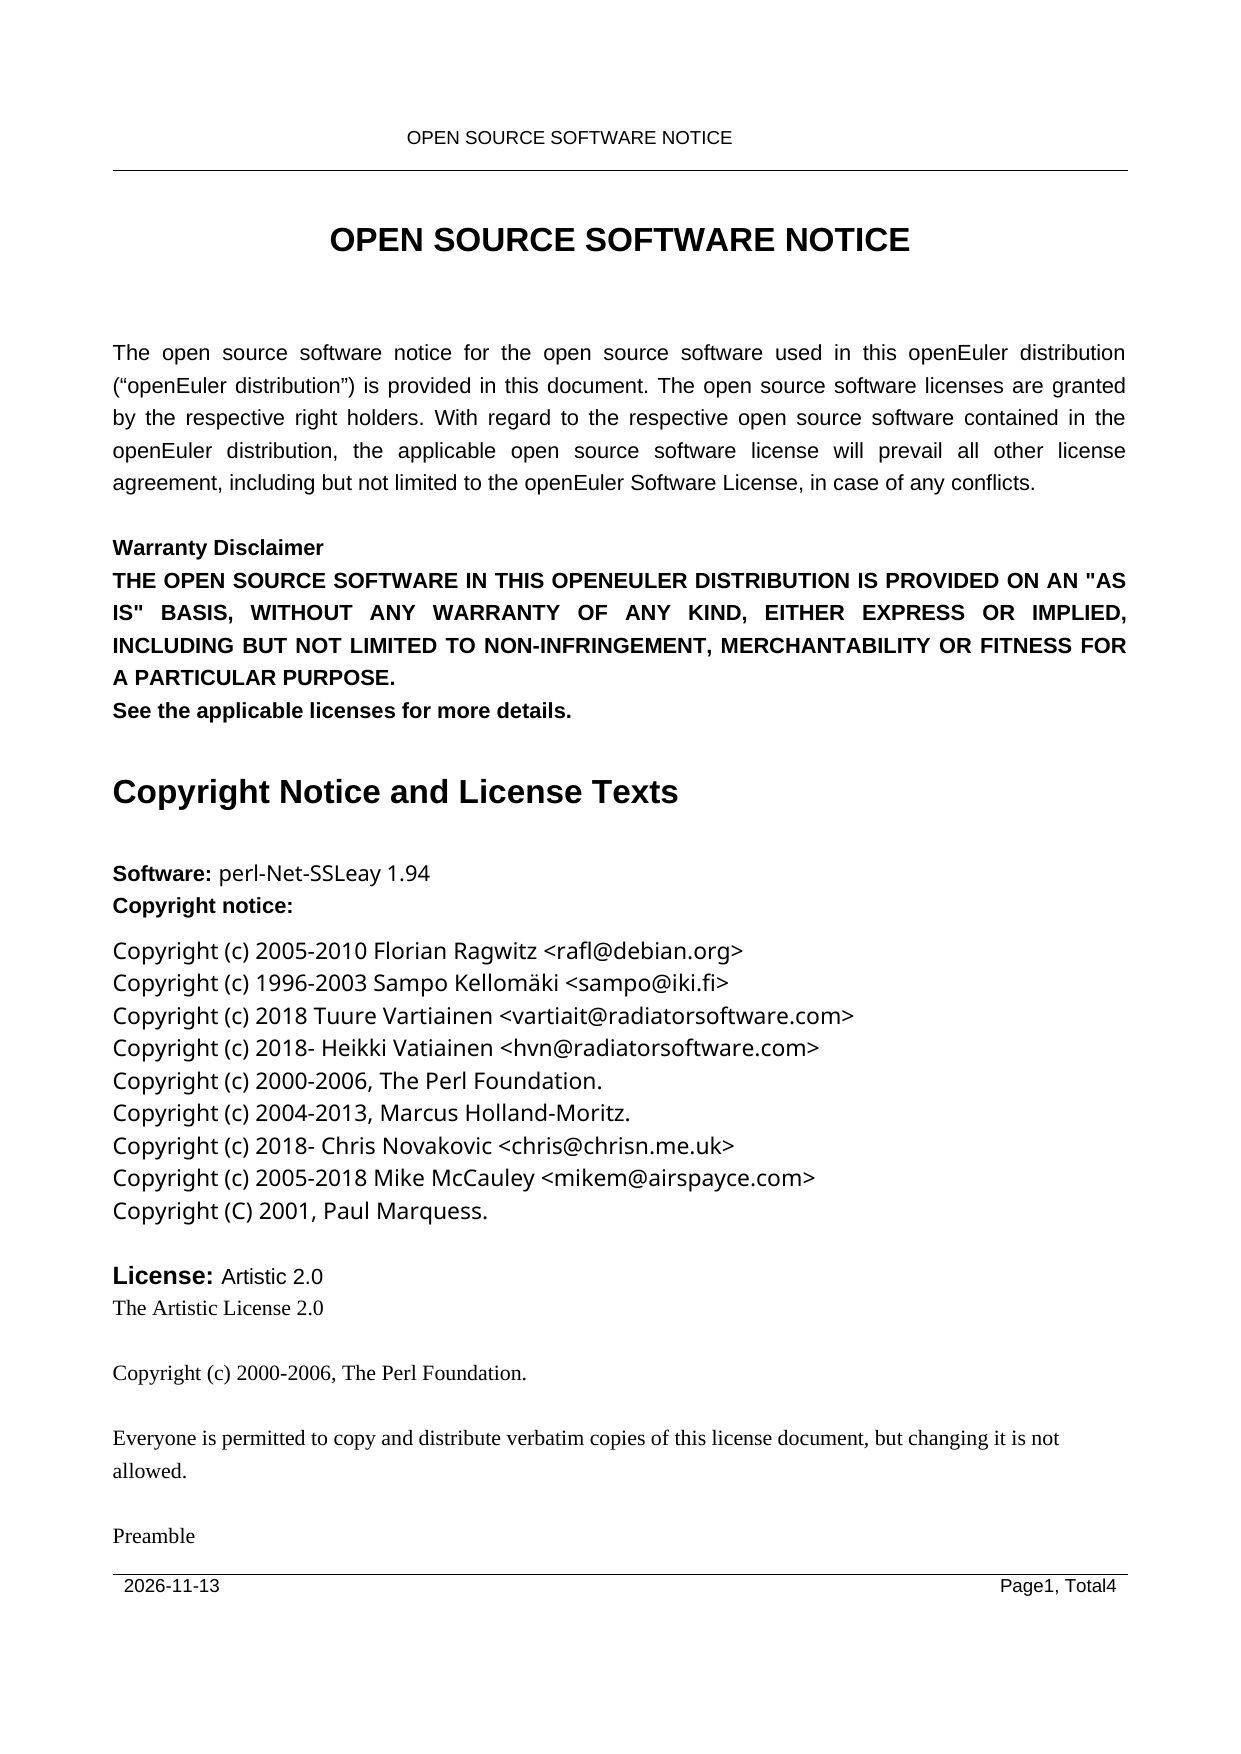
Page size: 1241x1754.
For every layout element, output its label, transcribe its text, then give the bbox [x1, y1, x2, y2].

text The Artistic License 2.0 [112, 1291, 1128, 1324]
text OPEN SOURCE SOFTWARE NOTICE [112, 206, 1128, 271]
title Software: perl-Net-SSLeay 1.94 [112, 856, 1128, 889]
text The open source software notice for the open source software used in this openEuler distribution (“openEuler distribution”) is provided in this document. The open source software licenses are granted by the respective right holders. With regard to the respective open source software contained in the openEuler distribution, the applicable open source software license will prevail all other license agreement, including but not limited to the openEuler Software License, in case of any conflicts. [112, 336, 1128, 499]
text Copyright Notice and License Texts [112, 759, 1128, 824]
text Preamble [112, 1519, 1128, 1551]
text Copyright (c) 2005-2010 Florian Ragwitz <rafl@debian.org> Copyright (c) 1996-2003 Sampo Kellomäki <sampo@iki.fi> Copyright (c) 2018 Tuure Vartiainen <vartiait@radiatorsoftware.com> Copyright (c) 2018- Heikki Vatiainen <hvn@radiatorsoftware.com> Copyright (c) 2000-2006, The Perl Foundation. Copyright (c) 2004-2013, Marcus Holland-Moritz. Copyright (c) 2018- Chris Novakovic <chris@chrisn.me.uk> Copyright (c) 2005-2018 Mike McCauley <mikem@airspayce.com> Copyright (C) 2001, Paul Marquess. [112, 934, 1128, 1259]
text Copyright notice: [112, 889, 1128, 921]
text License: Artistic 2.0 [112, 1259, 1128, 1291]
text Copyright (c) 2000-2006, The Perl Foundation. [112, 1356, 1128, 1389]
text Everyone is permitted to copy and distribute verbatim copies of this license document, but changing it is not allowed. [112, 1421, 1128, 1486]
text Warranty Disclaimer [112, 531, 1128, 564]
text THE OPEN SOURCE SOFTWARE IN THIS OPENEULER DISTRIBUTION IS PROVIDED ON AN "AS IS" BASIS, WITHOUT ANY WARRANTY OF ANY KIND, EITHER EXPRESS OR IMPLIED, INCLUDING BUT NOT LIMITED TO NON-INFRINGEMENT, MERCHANTABILITY OR FITNESS FOR A PARTICULAR PURPOSE. See the applicable licenses for more details. [112, 564, 1128, 726]
